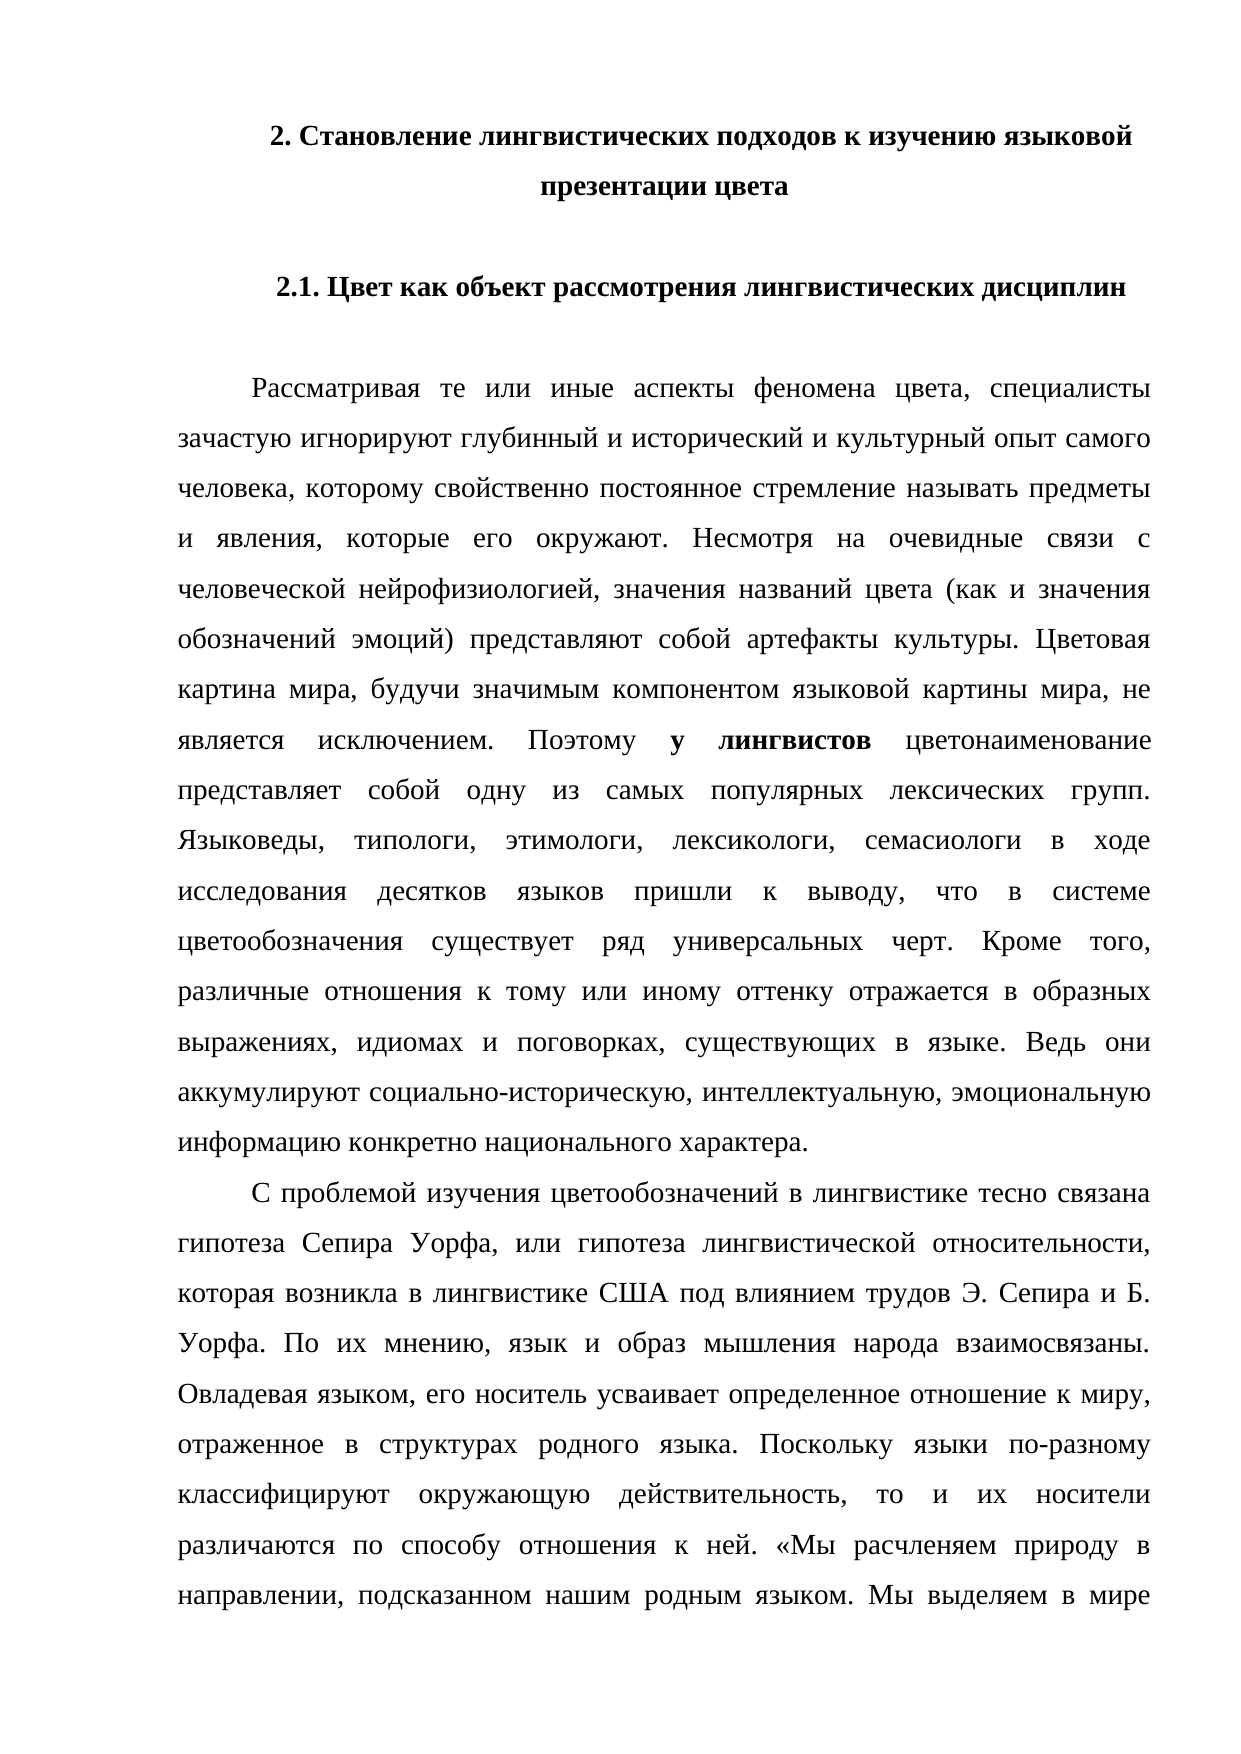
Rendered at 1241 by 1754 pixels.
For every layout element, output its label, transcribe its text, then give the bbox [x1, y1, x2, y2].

text 2. Становление лингвистических подходов к изучению языковой презентации цвета [177, 118, 1152, 202]
text 2.1. Цвет как объект рассмотрения лингвистических дисциплин [177, 269, 1152, 303]
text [177, 1175, 1152, 1611]
text Рассматривая те или иные аспекты феномена цвета, специалисты зачастую игнорируют глубинный и исторический и культурный опыт самого человека, которому свойственно постоянное стремление называть предметы и явления, которые его окружают. Несмотря на очевидные связи с человеческой нейрофизиологией, значения названий цвета (как и значения обозначений эмоций) представляют собой артефакты культуры. Цветовая картина мира, будучи значимым компонентом языковой картины мира, не является исключением. Поэтому у лингвистов цветонаименование представляет собой одну из самых популярных лексических групп. Языковеды, типологи, этимологи, лексикологи, семасиологи в ходе исследования десятков языков пришли к выводу, что в системе цветообозначения существует ряд универсальных черт. Кроме того, различные отношения к тому или иному оттенку отражается в образных выражениях, идиомах и поговорках, существующих в языке. Ведь они аккумулируют социально-историческую, интеллектуальную, эмоциональную информацию конкретно национального характера. [177, 370, 1152, 1158]
